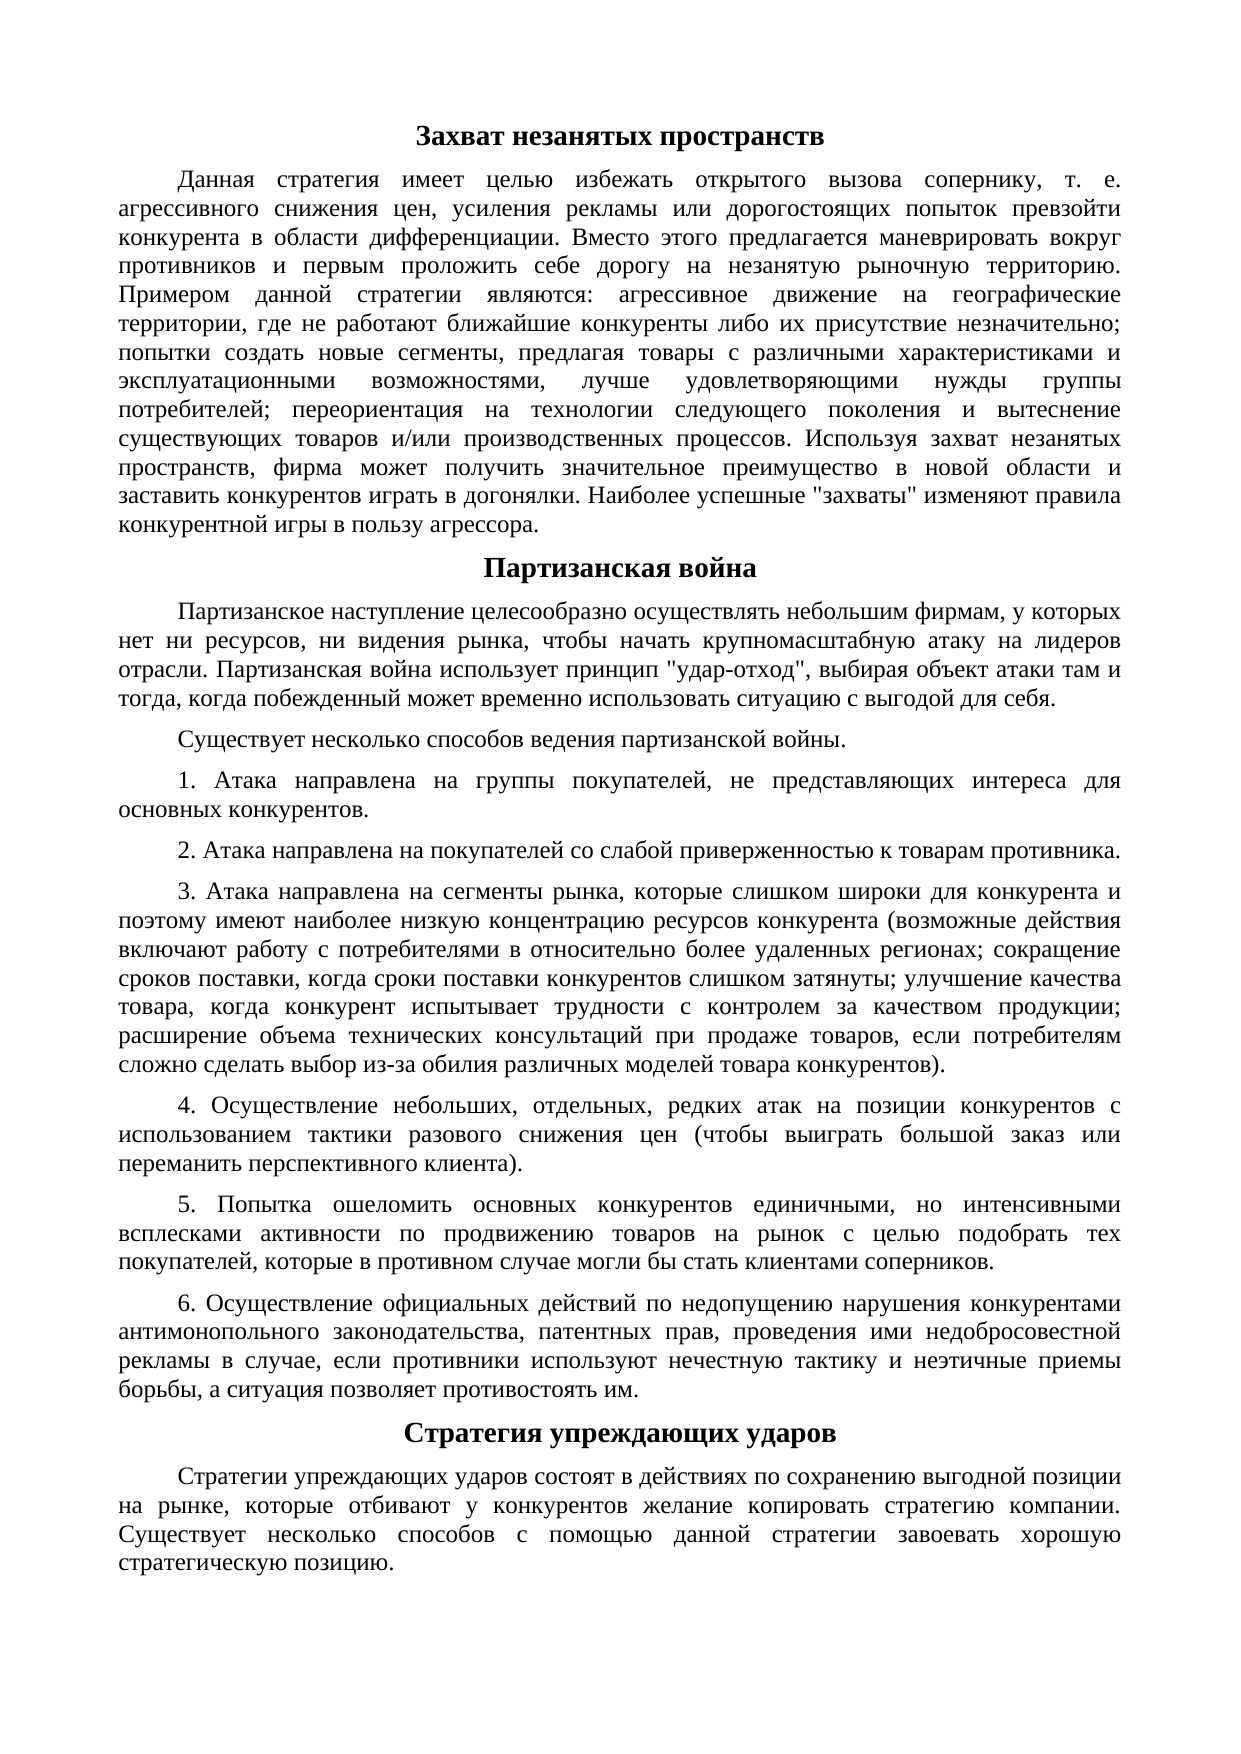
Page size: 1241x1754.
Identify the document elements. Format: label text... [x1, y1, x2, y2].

text Стратегия упреждающих ударов [118, 1415, 1122, 1449]
text 5. Попытка ошеломить основных конкурентов единичными, но интенсивными всплесками активности по продвижению товаров на рынок с целью подобрать тех покупателей, которые в противном случае могли бы стать клиентами соперников. [118, 1189, 1122, 1275]
text 4. Осуществление небольших, отдельных, редких атак на позиции конкурентов с использованием тактики разового снижения цен (чтобы выиграть большой заказ или переманить перспективного клиента). [118, 1090, 1122, 1176]
text 2. Атака направлена на покупателей со слабой приверженностью к товарам противника. [118, 835, 1122, 864]
text Партизанская война [118, 550, 1122, 584]
text Стратегии упреждающих ударов состоят в действиях по сохранению выгодной позиции на рынке, которые отбивают у конкурентов желание копировать стратегию компании. Существует несколько способов с помощью данной стратегии завоевать хорошую стратегическую позицию. [118, 1461, 1122, 1576]
text Данная стратегия имеет целью избежать открытого вызова сопернику, т. е. агрессивного снижения цен, усиления рекламы или дорогостоящих попыток превзойти конкурента в области дифференциации. Вместо этого предлагается маневрировать вокруг противников и первым проложить себе дорогу на незанятую рыночную территорию. Примером данной стратегии являются: агрессивное движение на географические территории, где не работают ближайшие конкуренты либо их присутствие незначительно; попытки создать новые сегменты, предлагая товары с различными характеристиками и эксплуатационными возможностями, лучше удовлетворяющими нужды группы потребителей; переориентация на технологии следующего поколения и вытеснение существующих товаров и/или производственных процессов. Используя захват незанятых пространств, фирма может получить значительное преимущество в новой области и заставить конкурентов играть в догонялки. Наиболее успешные "захваты" изменяют правила конкурентной игры в пользу агрессора. [118, 164, 1122, 538]
text Захват незанятых пространств [118, 118, 1122, 152]
text Существует несколько способов ведения партизанской войны. [118, 724, 1122, 753]
text 6. Осуществление официальных действий по недопущению нарушения конкурентами антимонопольного законодательства, патентных прав, проведения ими недобросовестной рекламы в случае, если противники используют нечестную тактику и неэтичные приемы борьбы, а ситуация позволяет противостоять им. [118, 1288, 1122, 1403]
text 3. Атака направлена на сегменты рынка, которые слишком широки для конкурента и поэтому имеют наиболее низкую концентрацию ресурсов конкурента (возможные действия включают работу с потребителями в относительно более удаленных регионах; сокращение сроков поставки, когда сроки поставки конкурентов слишком затянуты; улучшение качества товара, когда конкурент испытывает трудности с контролем за качеством продукции; расширение объема технических консультаций при продаже товаров, если потребителям сложно сделать выбор из-за обилия различных моделей товара конкурентов). [118, 876, 1122, 1078]
text Партизанское наступление целесообразно осуществлять небольшим фирмам, у которых нет ни ресурсов, ни видения рынка, чтобы начать крупномасштабную атаку на лидеров отрасли. Партизанская война использует принцип "удар-отход", выбирая объект атаки там и тогда, когда побежденный может временно использовать ситуацию с выгодой для себя. [118, 596, 1122, 711]
text 1. Атака направлена на группы покупателей, не представляющих интереса для основных конкурентов. [118, 765, 1122, 823]
